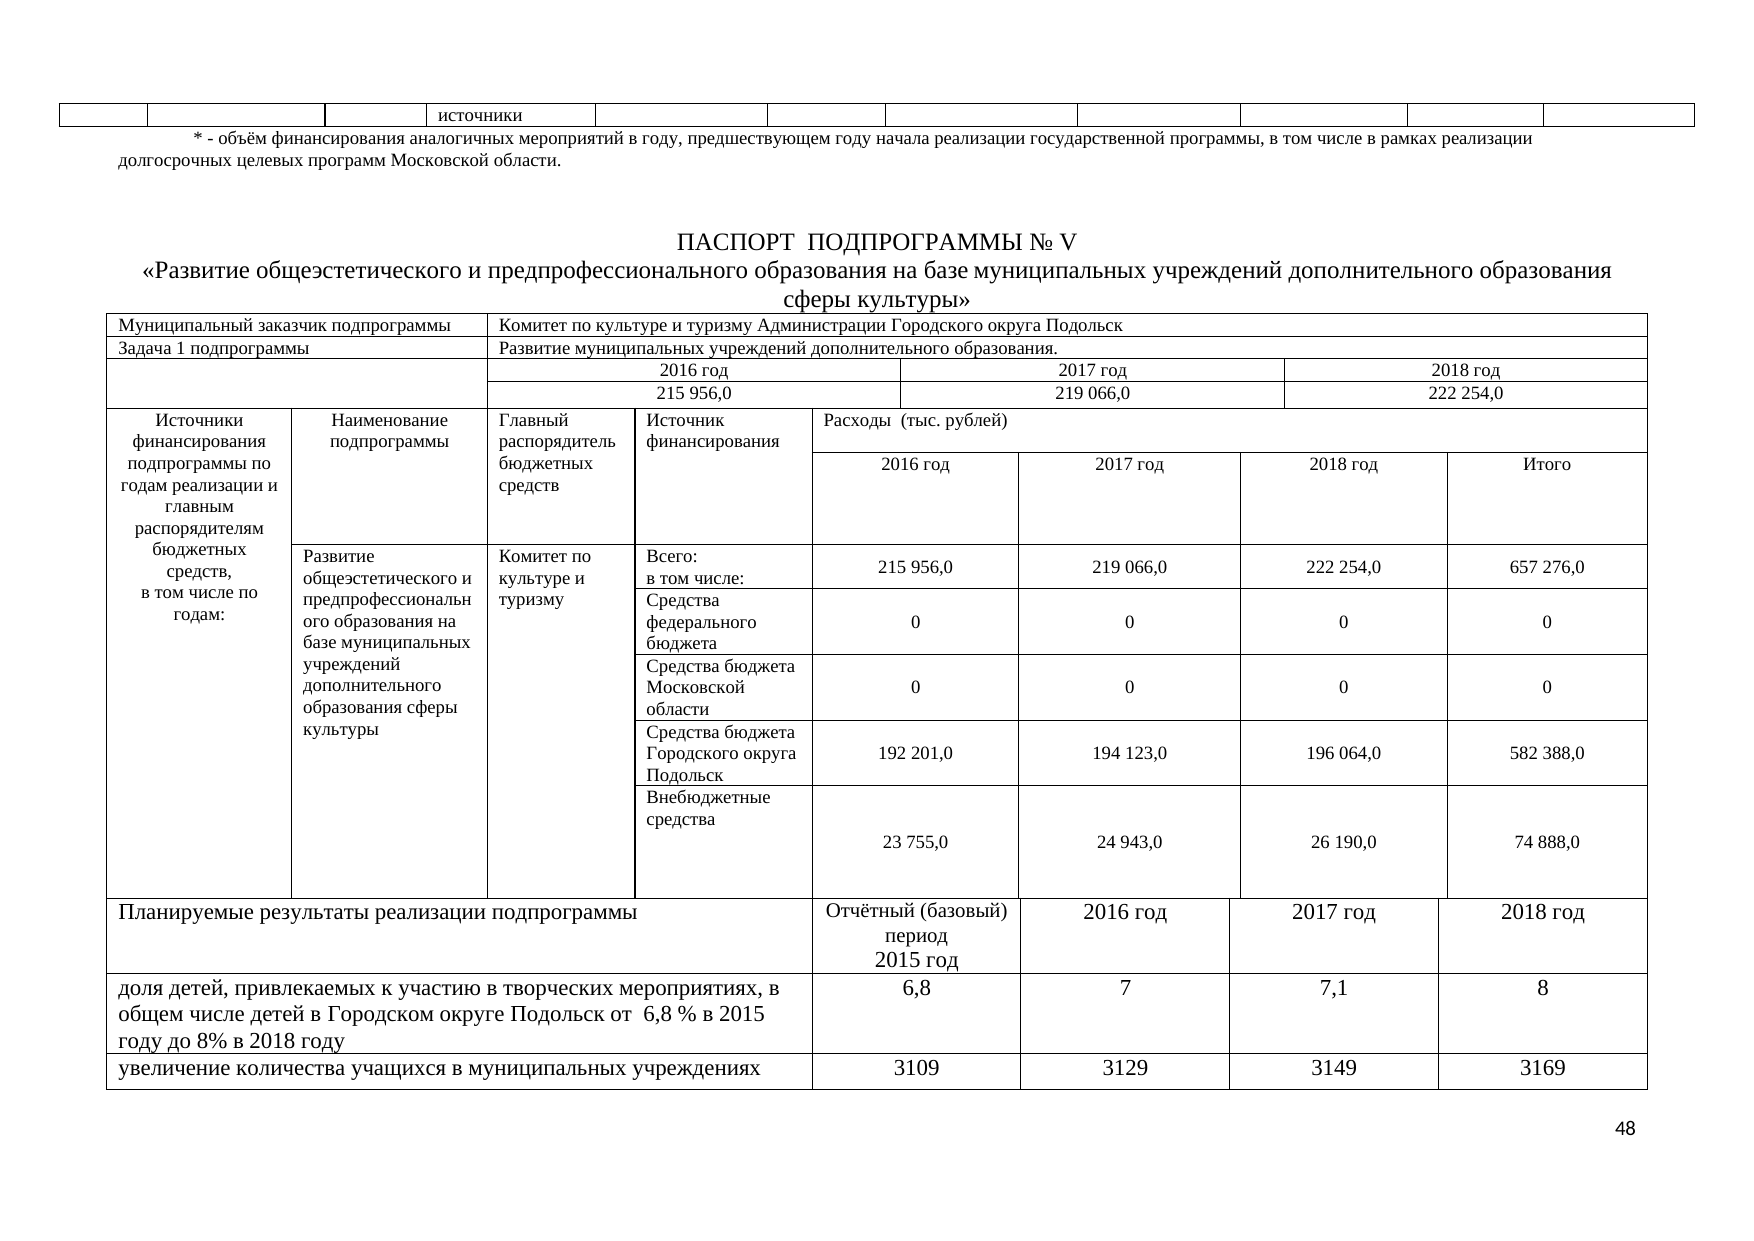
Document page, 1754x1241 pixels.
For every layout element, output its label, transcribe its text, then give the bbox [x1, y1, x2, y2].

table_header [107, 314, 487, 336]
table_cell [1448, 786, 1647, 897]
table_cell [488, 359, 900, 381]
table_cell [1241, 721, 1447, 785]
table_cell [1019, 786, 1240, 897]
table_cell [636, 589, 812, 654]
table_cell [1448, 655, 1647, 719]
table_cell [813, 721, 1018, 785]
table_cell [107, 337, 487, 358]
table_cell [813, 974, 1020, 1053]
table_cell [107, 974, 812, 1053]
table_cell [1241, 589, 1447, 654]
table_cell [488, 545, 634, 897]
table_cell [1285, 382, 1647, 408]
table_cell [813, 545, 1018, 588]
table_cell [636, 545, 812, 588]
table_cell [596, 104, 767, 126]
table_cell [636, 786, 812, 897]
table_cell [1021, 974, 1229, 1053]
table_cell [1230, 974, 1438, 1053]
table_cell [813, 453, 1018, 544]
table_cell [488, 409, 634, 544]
text «Развитие общеэстетического и предпрофессионального образования на базе муниципальных учреждений дополнительного образования сферы культуры» [118, 256, 1636, 313]
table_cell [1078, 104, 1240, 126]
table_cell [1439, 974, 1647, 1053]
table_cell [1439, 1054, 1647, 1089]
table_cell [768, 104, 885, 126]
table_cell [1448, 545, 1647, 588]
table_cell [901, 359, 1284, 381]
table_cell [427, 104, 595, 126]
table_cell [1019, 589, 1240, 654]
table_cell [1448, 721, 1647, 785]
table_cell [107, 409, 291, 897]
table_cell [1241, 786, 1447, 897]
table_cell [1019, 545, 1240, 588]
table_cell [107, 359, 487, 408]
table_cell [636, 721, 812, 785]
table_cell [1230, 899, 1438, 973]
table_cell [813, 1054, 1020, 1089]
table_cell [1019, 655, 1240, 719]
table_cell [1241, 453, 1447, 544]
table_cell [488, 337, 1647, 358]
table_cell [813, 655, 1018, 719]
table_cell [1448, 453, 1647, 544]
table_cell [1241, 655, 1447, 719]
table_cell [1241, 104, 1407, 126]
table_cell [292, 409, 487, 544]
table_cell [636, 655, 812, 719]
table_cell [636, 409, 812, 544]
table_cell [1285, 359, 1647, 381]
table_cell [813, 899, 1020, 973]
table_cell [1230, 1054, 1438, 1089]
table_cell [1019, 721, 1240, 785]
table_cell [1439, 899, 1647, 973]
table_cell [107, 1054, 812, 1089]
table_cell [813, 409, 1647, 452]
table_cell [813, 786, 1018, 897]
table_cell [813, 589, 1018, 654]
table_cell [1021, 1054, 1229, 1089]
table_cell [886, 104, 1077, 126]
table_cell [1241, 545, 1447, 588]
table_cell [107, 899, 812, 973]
text * - объём финансирования аналогичных мероприятий в году, предшествующем году начала реализации государственной программы, в том числе в рамках реализации долгосрочных целевых программ Московской области. [118, 127, 1636, 170]
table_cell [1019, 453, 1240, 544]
text ПАСПОРТ ПОДПРОГРАММЫ № V [118, 227, 1636, 256]
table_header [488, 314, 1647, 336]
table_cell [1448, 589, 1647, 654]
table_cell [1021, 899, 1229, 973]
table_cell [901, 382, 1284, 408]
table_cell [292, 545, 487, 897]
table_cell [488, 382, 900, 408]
